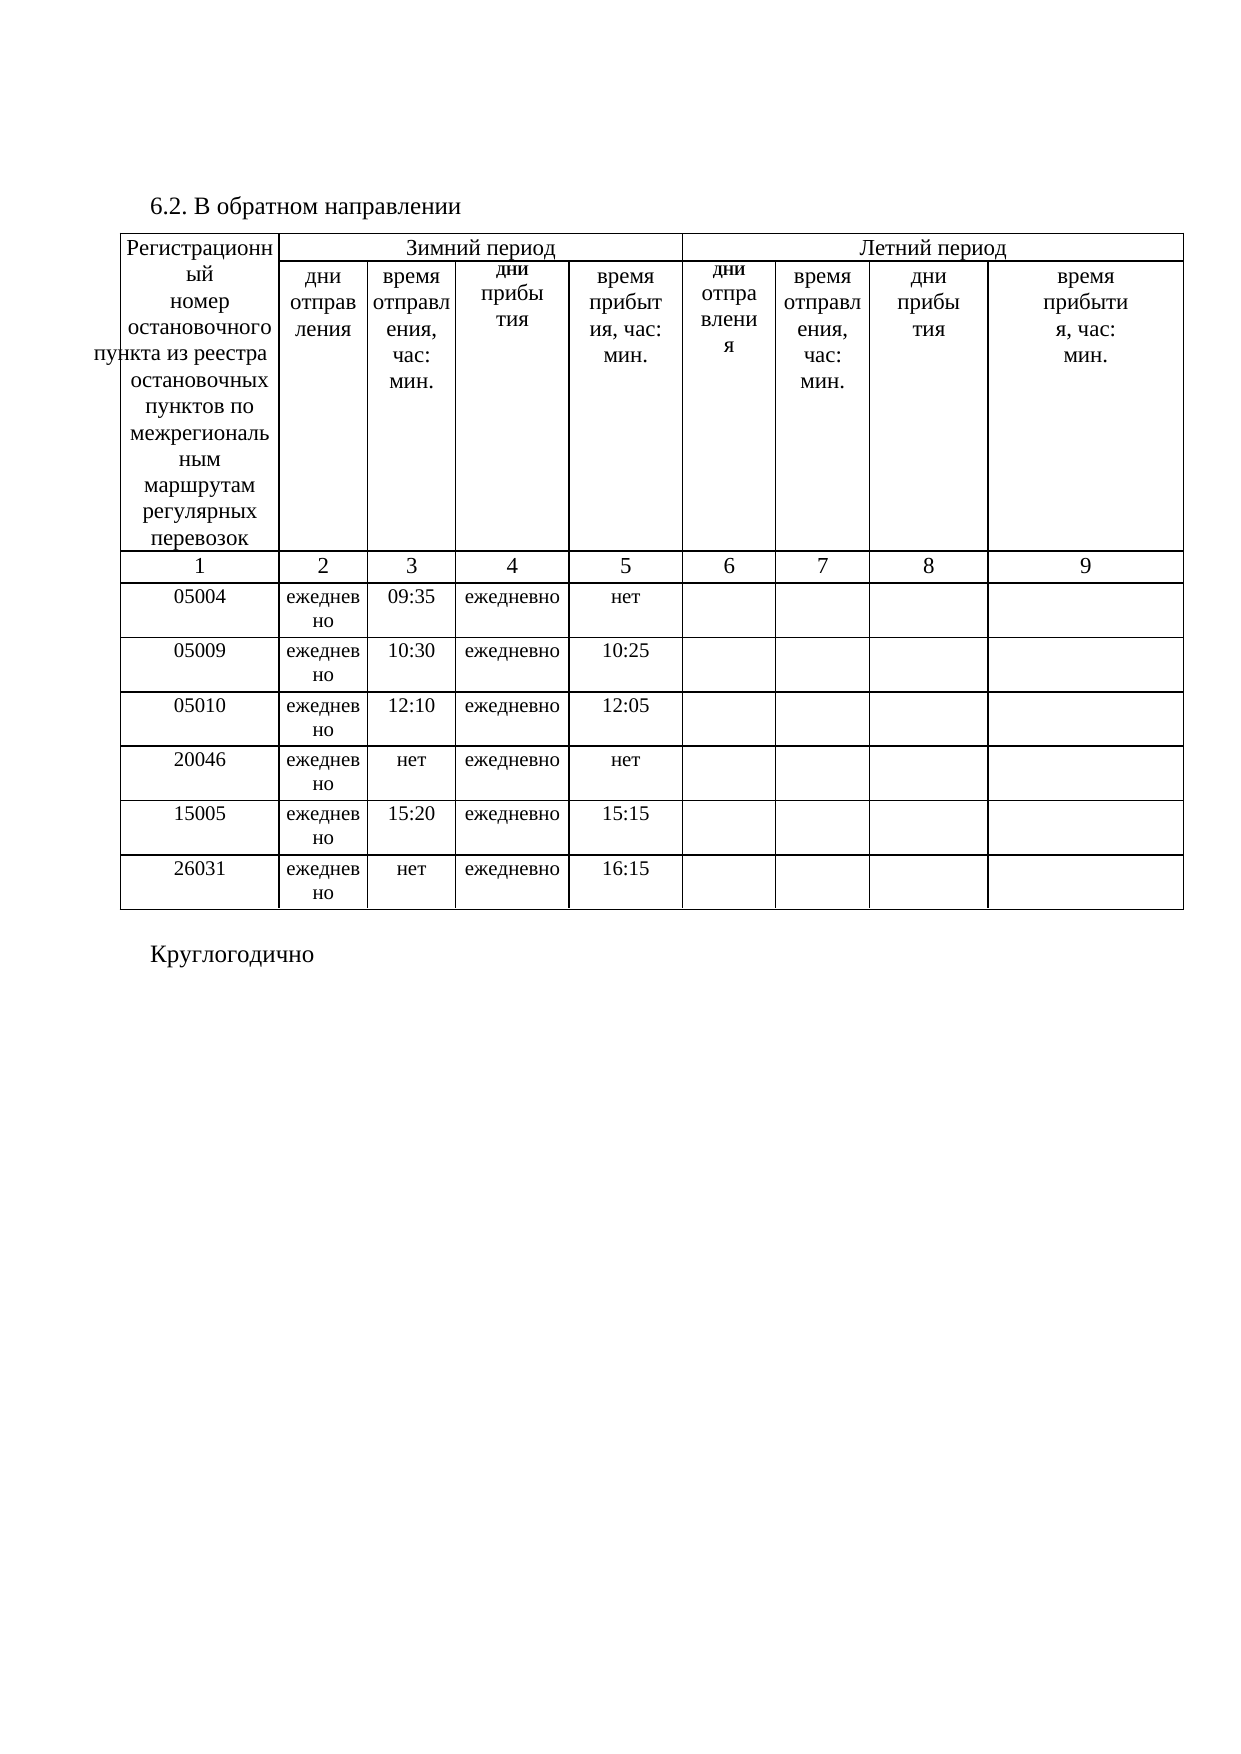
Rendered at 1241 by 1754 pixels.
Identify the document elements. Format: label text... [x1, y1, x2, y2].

table_cell время отправл ения, час: мин. [776, 262, 869, 550]
table_cell ежедневно [456, 856, 568, 908]
table_cell [776, 747, 869, 800]
table_cell [683, 584, 775, 637]
table_cell [870, 747, 987, 800]
table_header Летний период [683, 234, 1183, 260]
table_cell [683, 801, 775, 854]
table_cell время прибыти я, час: мин. [989, 262, 1183, 550]
table_cell 10:25 [570, 638, 682, 691]
table_cell 9 [989, 552, 1183, 582]
table_cell нет [570, 747, 682, 800]
table_cell ежедневно [280, 856, 367, 908]
table_cell [776, 584, 869, 637]
table_header Зимний период [280, 234, 682, 260]
table_cell время прибыт ия, час: мин. [570, 262, 682, 550]
table_cell ежедневно [280, 747, 367, 800]
table_header Регистрационный номер остановочного пункта из реестра остановочных пунктов по межрегиональным маршрутам регулярных перевозок [121, 234, 278, 550]
table_cell [776, 801, 869, 854]
table_cell [989, 693, 1183, 745]
table_cell [989, 584, 1183, 637]
table_cell 15:15 [570, 801, 682, 854]
table_cell 8 [870, 552, 987, 582]
table_cell 6 [683, 552, 775, 582]
table_cell [870, 693, 987, 745]
table_cell 1 [121, 552, 278, 582]
table_cell ежедневно [280, 801, 367, 854]
table_cell 15:20 [368, 801, 455, 854]
table_cell 4 [456, 552, 568, 582]
table_cell 16:15 [570, 856, 682, 908]
table_cell [989, 747, 1183, 800]
table_cell [870, 638, 987, 691]
table_cell 15005 [121, 801, 278, 854]
table_cell дни прибы тия [870, 262, 987, 550]
text 6.2. В обратном направлении [150, 191, 1090, 220]
table_cell нет [368, 747, 455, 800]
table_cell 2 [280, 552, 367, 582]
table_cell ДНИ отпра влени я [683, 262, 775, 550]
table_cell 26031 [121, 856, 278, 908]
table_cell время отправл ения, час: мин. [368, 262, 455, 550]
table_cell [989, 638, 1183, 691]
table_cell [989, 856, 1183, 908]
table_cell 20046 [121, 747, 278, 800]
table_cell [870, 801, 987, 854]
table_cell [683, 693, 775, 745]
table_cell [683, 747, 775, 800]
table_cell нет [368, 856, 455, 908]
table_cell ежедневно [280, 584, 367, 637]
table_cell нет [570, 584, 682, 637]
table_cell [989, 801, 1183, 854]
table_cell ежедневно [280, 693, 367, 745]
text Круглогодично [150, 939, 1090, 967]
table_cell 5 [570, 552, 682, 582]
table_cell 05004 [121, 584, 278, 637]
table_cell ежедневно [456, 801, 568, 854]
table_cell 12:05 [570, 693, 682, 745]
table_cell [776, 856, 869, 908]
table_cell ежедневно [456, 693, 568, 745]
table_cell ежедневно [456, 747, 568, 800]
table_cell [870, 584, 987, 637]
table_cell 05010 [121, 693, 278, 745]
table_cell 10:30 [368, 638, 455, 691]
table_cell ДНИ прибы тия [456, 262, 568, 550]
table_cell ежедневно [456, 584, 568, 637]
table_cell [683, 856, 775, 908]
table_cell 12:10 [368, 693, 455, 745]
table_cell 05009 [121, 638, 278, 691]
table_cell ежедневно [280, 638, 367, 691]
table_cell [776, 638, 869, 691]
table_cell 7 [776, 552, 869, 582]
table_cell 09:35 [368, 584, 455, 637]
table_cell [683, 638, 775, 691]
table_cell ежедневно [456, 638, 568, 691]
table_cell [870, 856, 987, 908]
table_cell 3 [368, 552, 455, 582]
table_cell [776, 693, 869, 745]
table_cell дни отправ ления [280, 262, 367, 550]
